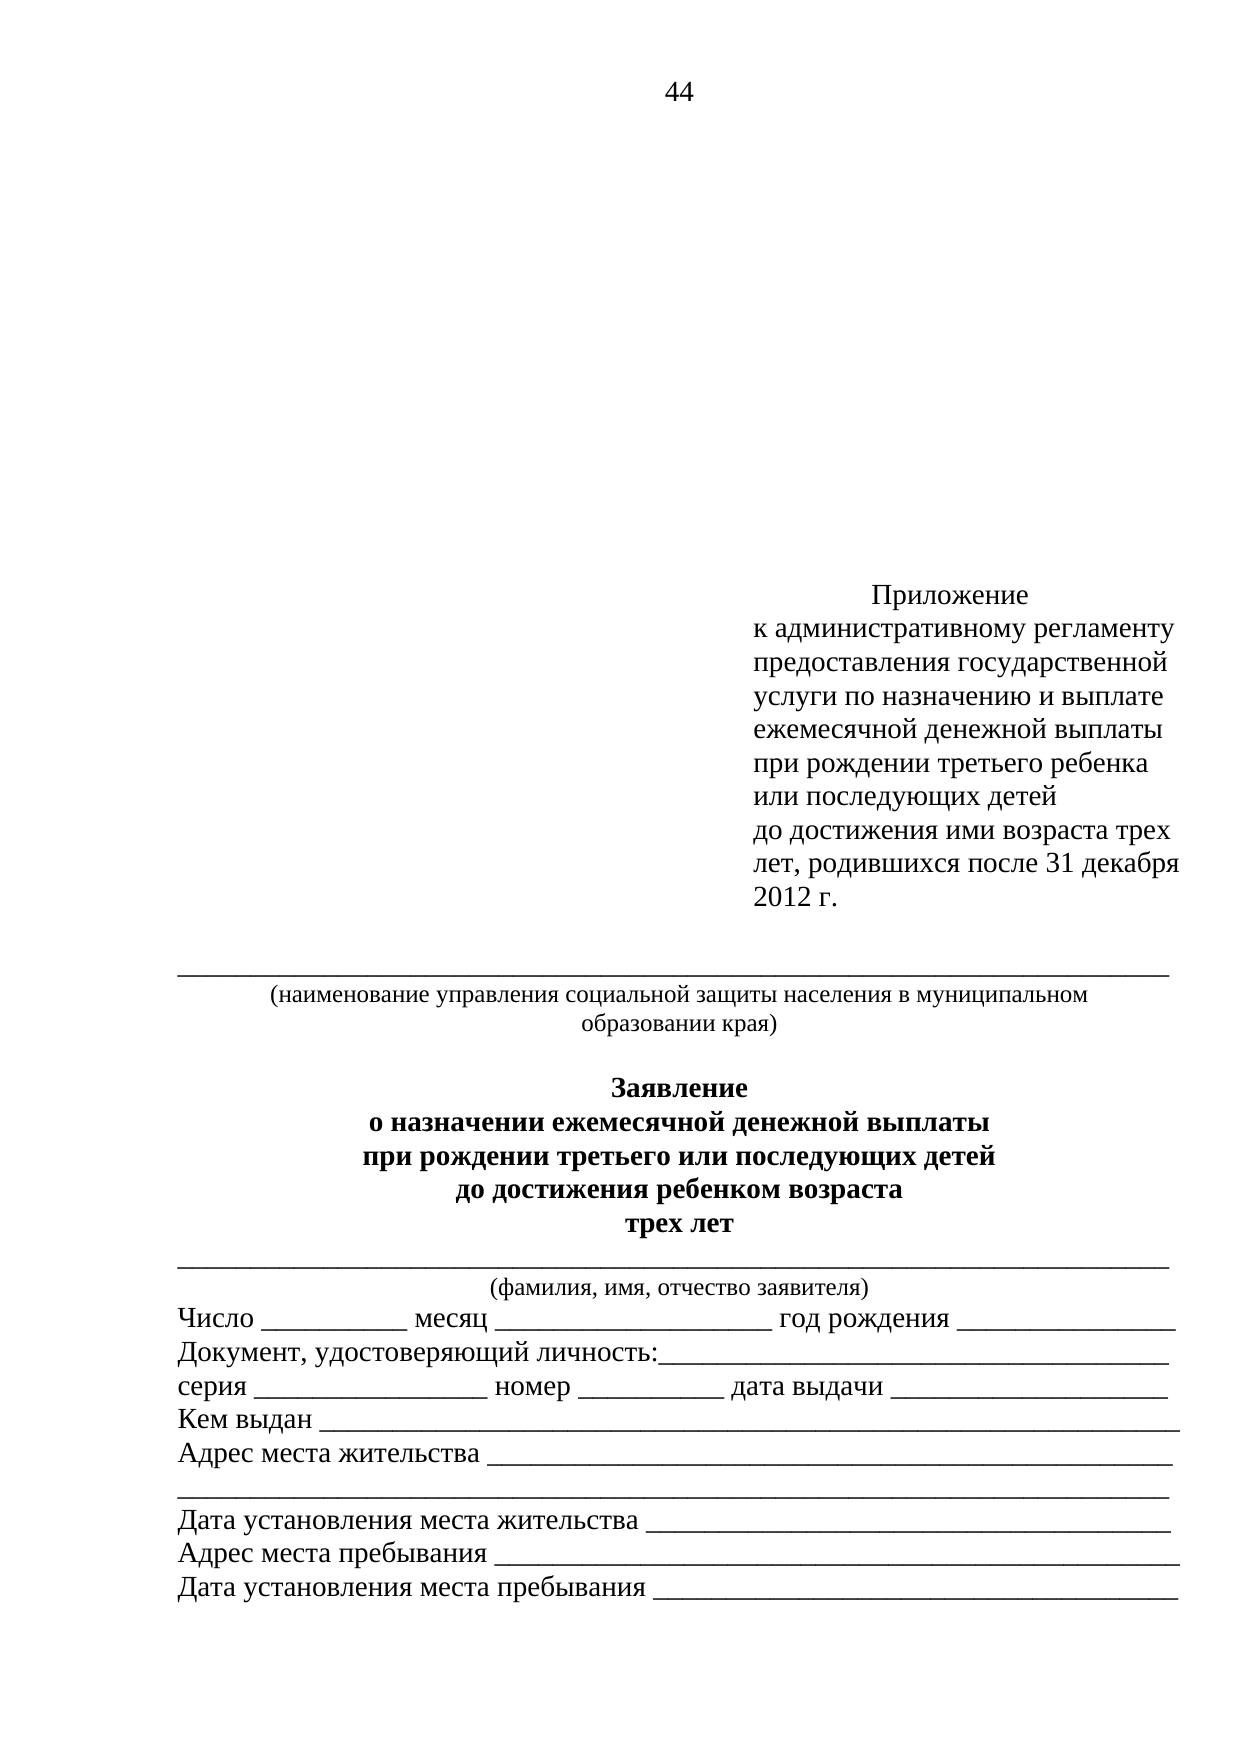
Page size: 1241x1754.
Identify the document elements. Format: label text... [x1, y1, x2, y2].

text предоставления государственной услуги по назначению и выплате [753, 644, 1181, 711]
subtitle ____________________________________________________________________ [177, 1238, 1181, 1272]
subtitle Адрес места пребывания _______________________________________________ [177, 1535, 1181, 1569]
subtitle ____________________________________________________________________ [177, 1468, 1181, 1502]
subtitle Кем выдан ___________________________________________________________ [177, 1401, 1181, 1435]
text при рождении третьего ребенка [753, 745, 1181, 778]
subtitle о назначении ежемесячной денежной выплаты [177, 1104, 1181, 1138]
text к административному регламенту [753, 611, 1181, 644]
subtitle Дата установления места пребывания ____________________________________ [177, 1569, 1181, 1602]
subtitle (наименование управления социальной защиты населения в муниципальном [177, 979, 1181, 1008]
subtitle серия ________________ номер __________ дата выдачи ___________________ [177, 1368, 1181, 1401]
subtitle до достижения ребенком возраста [177, 1171, 1181, 1205]
subtitle Дата установления места жительства ____________________________________ [177, 1502, 1181, 1535]
subtitle ____________________________________________________________________ [177, 946, 1181, 979]
subtitle Заявление [177, 1071, 1181, 1104]
subtitle Документ, удостоверяющий личность:___________________________________ [177, 1334, 1181, 1368]
subtitle при рождении третьего или последующих детей [177, 1138, 1181, 1171]
subtitle Адрес места жительства _______________________________________________ [177, 1435, 1181, 1468]
text ежемесячной денежной выплаты [753, 711, 1181, 745]
text или последующих детей [753, 778, 1181, 812]
subtitle трех лет [177, 1205, 1181, 1238]
subtitle (фамилия, имя, отчество заявителя) [177, 1272, 1181, 1301]
text Приложение [753, 577, 1181, 611]
text до достижения ими возраста трех лет, родившихся после 31 декабря 2012 г. [753, 812, 1181, 912]
subtitle образовании края) [177, 1008, 1181, 1037]
subtitle Число __________ месяц ___________________ год рождения _______________ [177, 1301, 1181, 1334]
